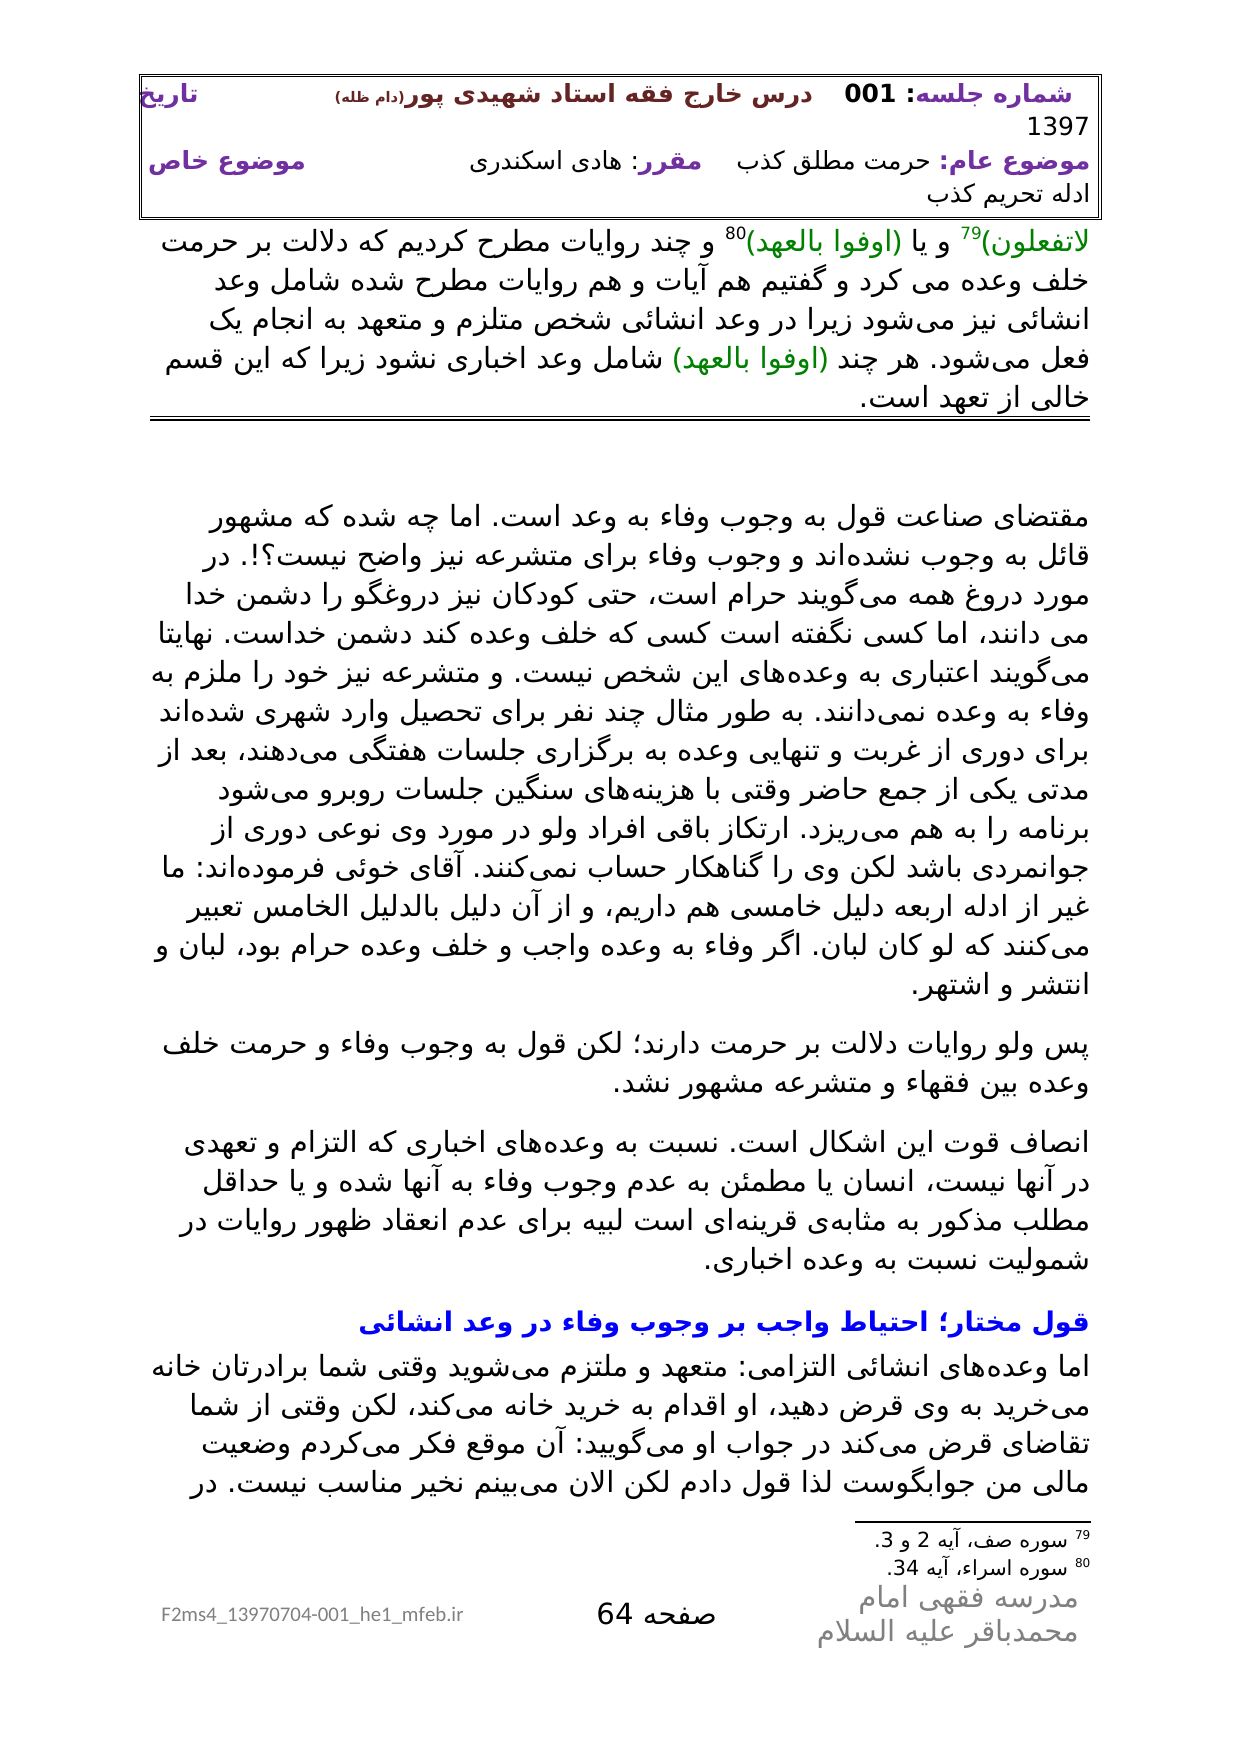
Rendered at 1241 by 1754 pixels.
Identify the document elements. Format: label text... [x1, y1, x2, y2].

text مقتضای صناعت قول به وجوب وفاء به وعد است. اما چه شده که مشهور قائل به وجوب نشده‌اند و وجوب وفاء برای متشرعه نیز واضح نیست؟!. در مورد دروغ همه می‌‌گویند حرام است، حتی کودکان نیز دروغگو را دشمن خدا می دانند، اما کسی نگفته است کسی که خلف وعده‌ کند دشمن خداست. نهایتا می‌‌گویند اعتباری به وعده‌های این شخص نیست. و متشرعه نیز خود را ملزم به وفاء به وعده نمی‌دانند. به طور مثال چند نفر برای تحصیل وارد شهری شده‌اند برای دوری از غربت و تنهایی وعده به برگزاری جلسات هفتگی می‌دهند، بعد از مدتی یکی از جمع حاضر وقتی با هزینه‌های سنگین جلسات روبرو می‌شود برنامه را به هم می‌ریزد. ارتکاز باقی افراد ولو در مورد وی نوعی دوری از جوانمردی باشد لکن وی را گناهکار حساب نمی‌کنند. آقای خوئی فرموده‌اند: ما غیر از ادله اربعه دلیل خامسی هم داریم، و از آن دلیل بالدلیل الخامس ‌تعبیر می‌‌کنند که لو کان لبان. اگر وفاء به وعده واجب و ‌خلف وعده حرام بود، ‌لبان و انتشر و اشتهر. [150, 499, 1090, 1001]
text انصاف قوت این اشکال است. نسبت به وعده‌های اخباری که التزام و تعهدی در آنها نیست، ‌انسان یا مطمئن به عدم وجوب وفاء به آنها شده و یا حداقل مطلب مذکور به مثابه‌ی قرینه‌ای است لبیه برای عدم انعقاد ظهور روایات در شمولیت نسبت به وعده اخباری. [150, 1126, 1090, 1276]
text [150, 224, 1090, 416]
text پس ولو روایات دلالت بر حرمت دارند؛ لکن قول به وجوب وفاء و حرمت خلف وعده بین فقهاء و متشرعه مشهور نشد. [150, 1027, 1090, 1100]
subtitle قول مختار؛ احتیاط واجب بر وجوب وفاء در وعد انشائی [150, 1306, 1090, 1338]
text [150, 1349, 1090, 1500]
